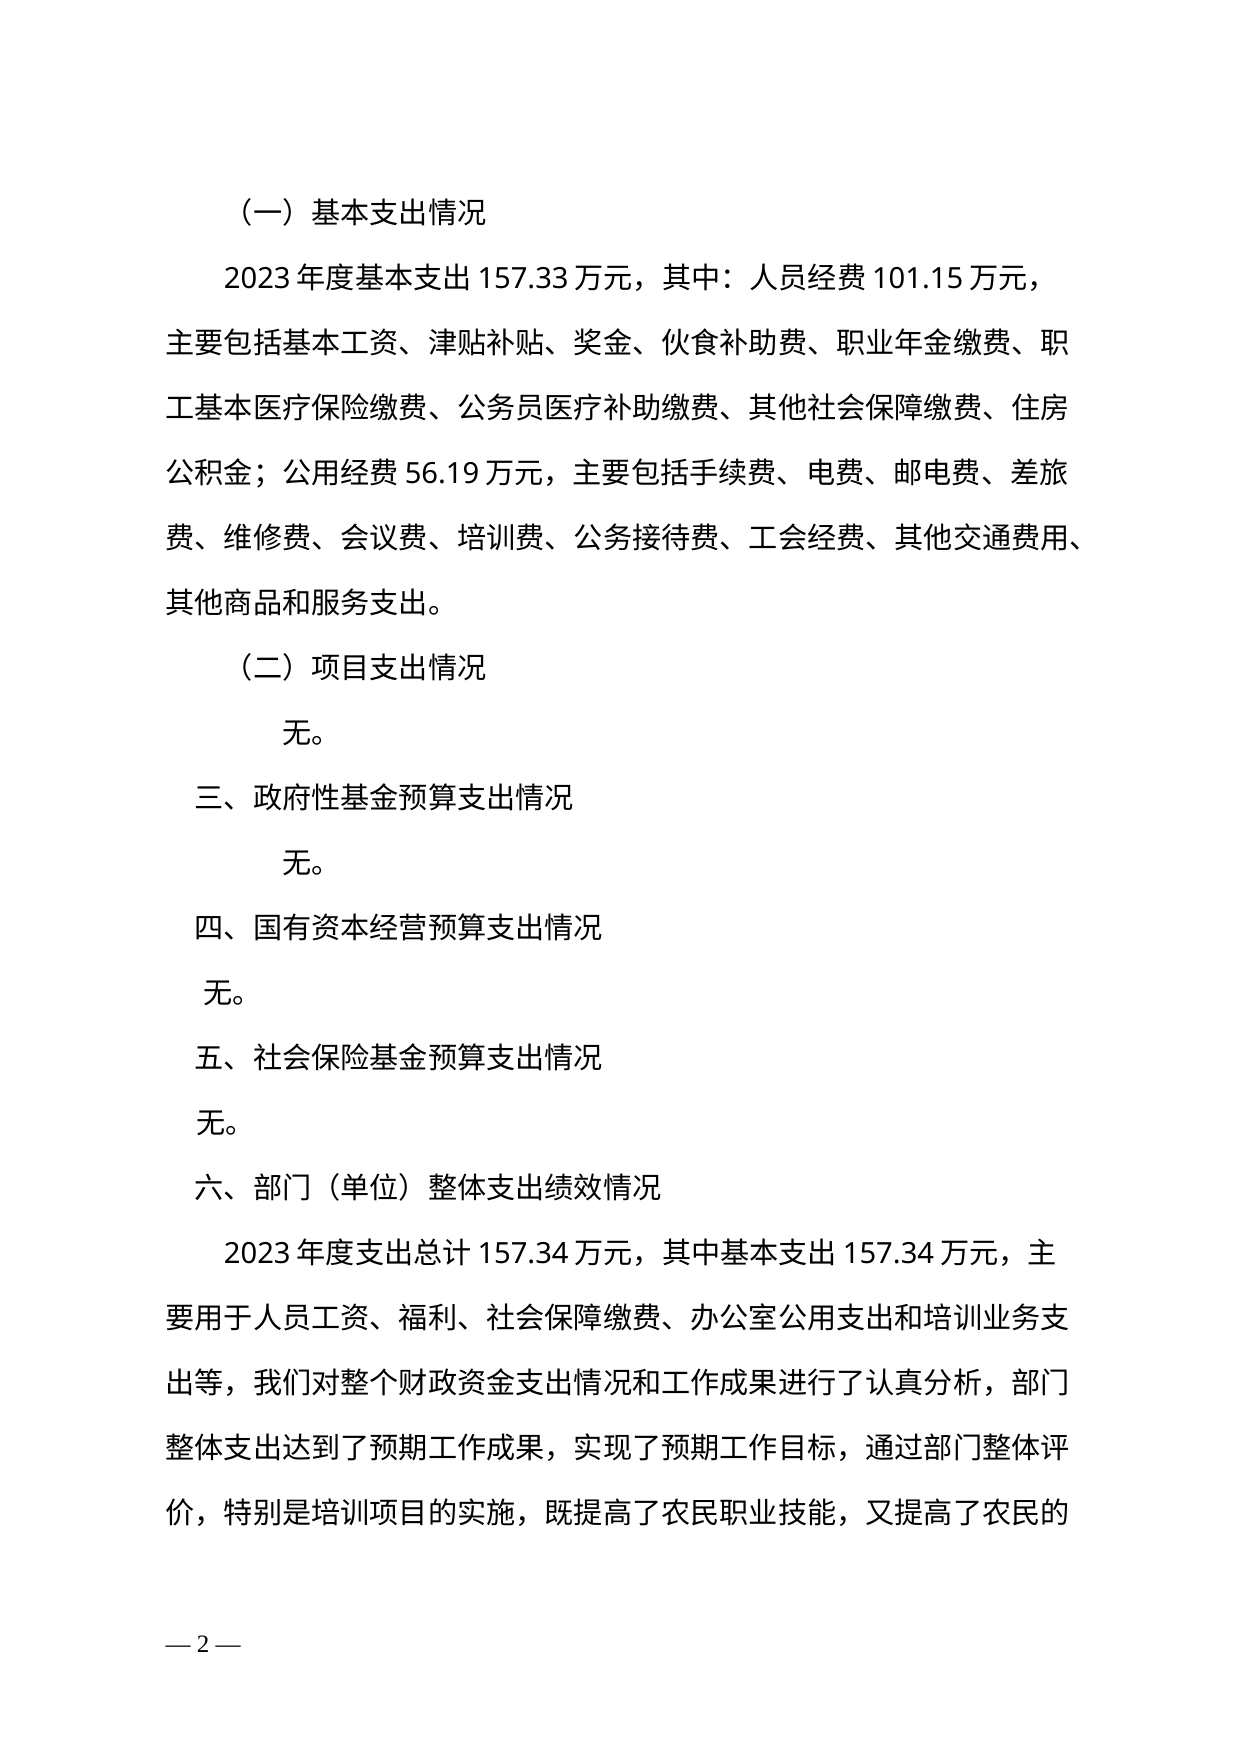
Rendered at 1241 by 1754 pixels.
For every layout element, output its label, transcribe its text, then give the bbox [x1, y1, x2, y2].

list 无。 [165, 958, 1075, 1023]
text 2023年度基本支出157.33万元，其中：人员经费101.15万元，主要包括基本工资、津贴补贴、奖金、伙食补助费、职业年金缴费、职工基本医疗保险缴费、公务员医疗补助缴费、其他社会保障缴费、住房公积金；公用经费56.19万元，主要包括手续费、电费、邮电费、差旅费、维修费、会议费、培训费、公务接待费、工会经费、其他交通费用、其他商品和服务支出。 [165, 243, 1075, 633]
list 六、部门（单位）整体支出绩效情况 [165, 1153, 1075, 1218]
list 无。 [165, 828, 1075, 893]
text （一）基本支出情况 [165, 178, 1075, 243]
text 无。 [165, 698, 1075, 763]
list 三、政府性基金预算支出情况 [165, 763, 1075, 828]
list 项目支出情况 [165, 633, 1075, 698]
list 四、国有资本经营预算支出情况 [165, 893, 1075, 958]
list 无。 [165, 1088, 1075, 1153]
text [165, 1218, 1075, 1543]
list 五、社会保险基金预算支出情况 [165, 1023, 1075, 1088]
